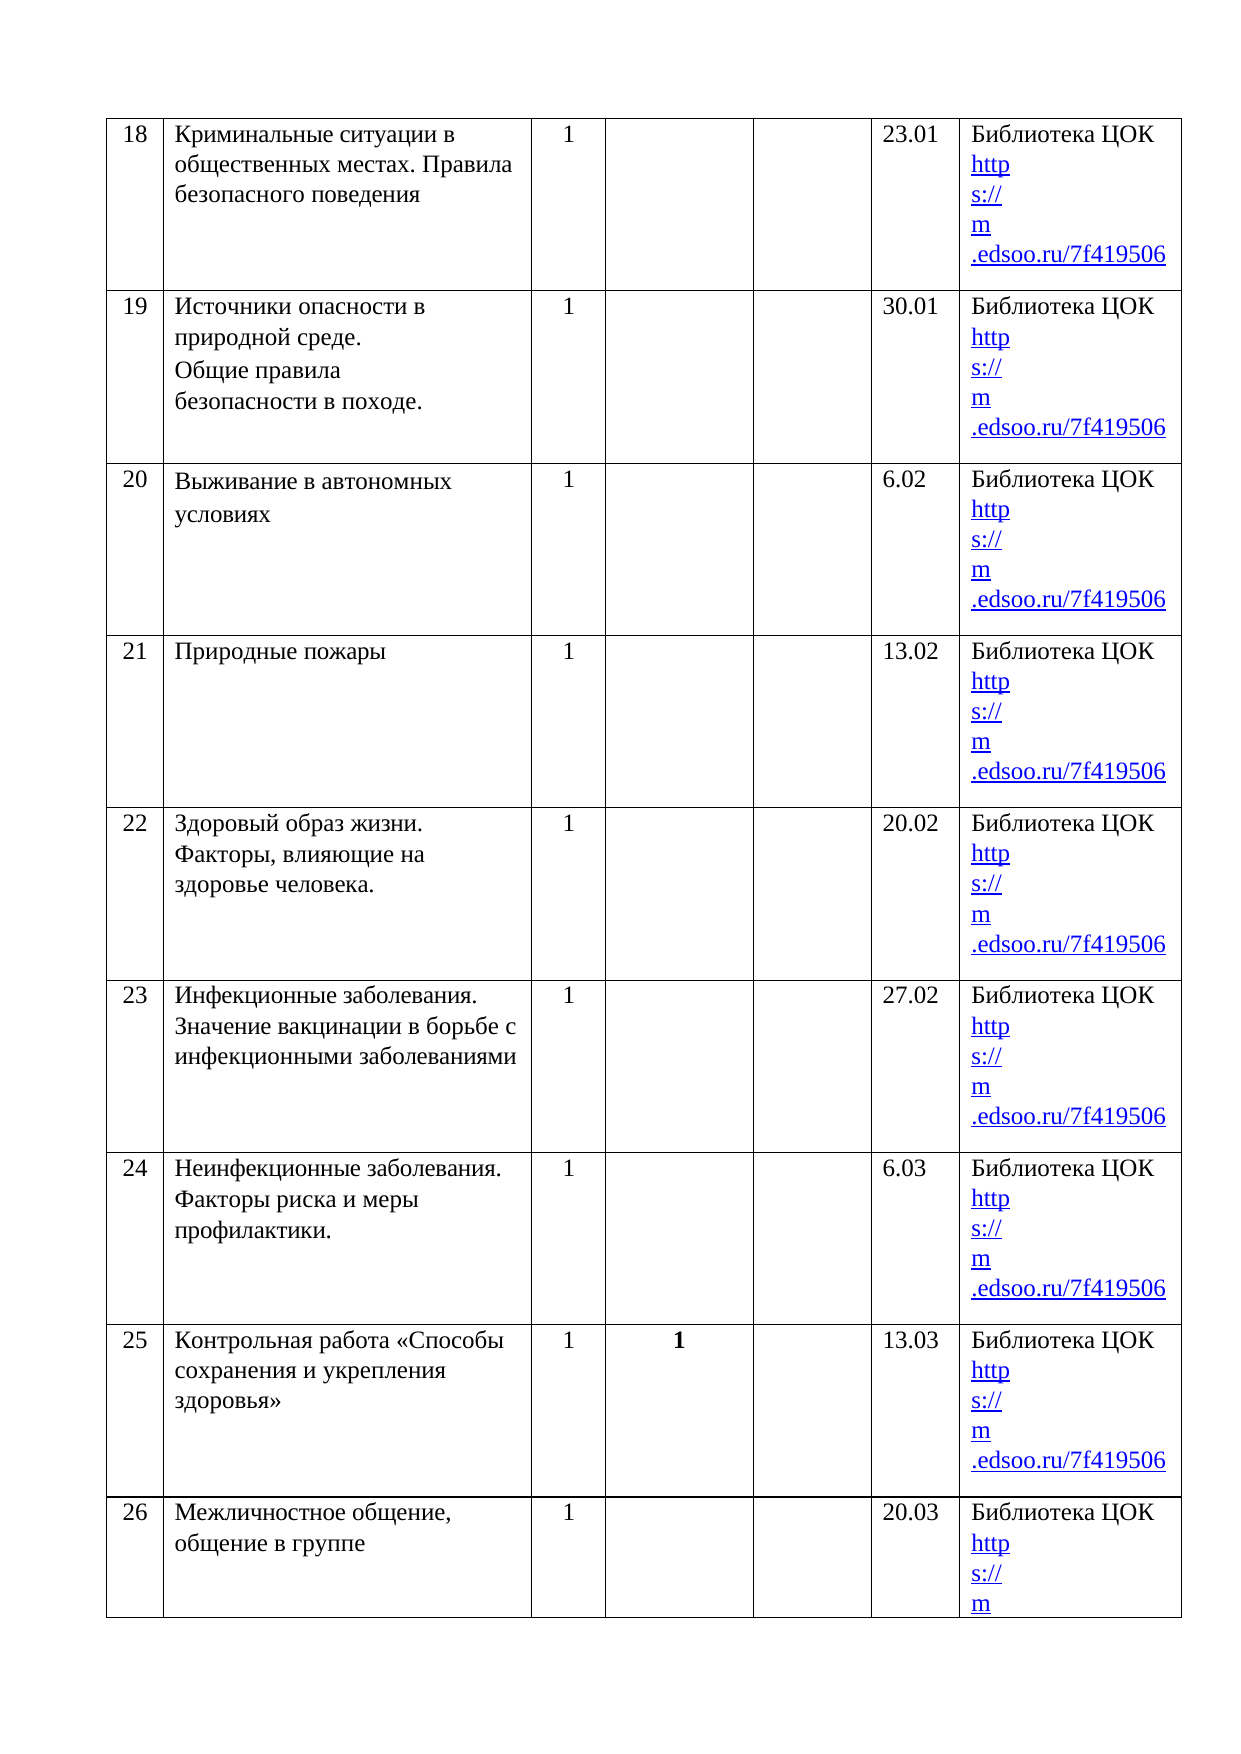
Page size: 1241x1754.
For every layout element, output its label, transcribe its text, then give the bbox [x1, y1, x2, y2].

table_cell 1 [532, 981, 605, 1152]
table_cell [754, 636, 871, 807]
table_cell 26 [107, 1498, 163, 1617]
table_cell 19 [107, 291, 163, 463]
table_cell [754, 291, 871, 463]
table_cell 23.01 [872, 119, 959, 290]
table_cell Природные пожары [164, 636, 531, 807]
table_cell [164, 1498, 531, 1617]
table_cell 13.03 [872, 1325, 959, 1496]
table_cell 30.01 [872, 291, 959, 463]
table_cell Выживание в автономных условиях [164, 464, 531, 635]
table_cell 18 [107, 119, 163, 290]
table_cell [960, 291, 1181, 463]
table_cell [960, 119, 1181, 290]
table_cell 1 [606, 1325, 753, 1496]
table_cell 1 [532, 464, 605, 635]
table_cell 13.02 [872, 636, 959, 807]
table_cell 27.02 [872, 981, 959, 1152]
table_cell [960, 1498, 1181, 1617]
table_cell [606, 291, 753, 463]
table_cell 20.02 [872, 808, 959, 979]
table_cell Источники опасности в природной среде. Общие правила безопасности в походе. [164, 291, 531, 463]
table_cell 23 [107, 981, 163, 1152]
table_cell [606, 1498, 753, 1617]
table_cell [754, 981, 871, 1152]
table_cell [754, 1498, 871, 1617]
table_cell [606, 636, 753, 807]
table_cell [754, 119, 871, 290]
table_cell [606, 1153, 753, 1324]
table_cell Библиотека ЦОК https://m.edsoo.ru/7f419506 [960, 1153, 1181, 1324]
table_cell Контрольная работа «Способы сохранения и укрепления здоровья» [164, 1325, 531, 1496]
table_cell 20.03 [872, 1498, 959, 1617]
table_cell Неинфекционные заболевания. Факторы риска и меры профилактики. [164, 1153, 531, 1324]
table_cell 6.03 [872, 1153, 959, 1324]
table_cell [754, 1325, 871, 1496]
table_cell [960, 1325, 1181, 1496]
table_cell 1 [532, 291, 605, 463]
table_cell Криминальные ситуации в общественных местах. Правила безопасного поведения [164, 119, 531, 290]
table_cell Библиотека ЦОК https://m.edsoo.ru/7f419506 [960, 808, 1181, 979]
table_cell 1 [532, 808, 605, 979]
table_cell Библиотека ЦОК https://m.edsoo.ru/7f419506 [960, 981, 1181, 1152]
table_cell 21 [107, 636, 163, 807]
table_cell [606, 981, 753, 1152]
table_cell 1 [532, 1153, 605, 1324]
table_cell Инфекционные заболевания. Значение вакцинации в борьбе с инфекционными заболеваниями [164, 981, 531, 1152]
table_cell [606, 119, 753, 290]
table_cell Библиотека ЦОК https://m.edsoo.ru/7f419506 [960, 636, 1181, 807]
table_cell [754, 808, 871, 979]
table_cell Здоровый образ жизни. Факторы, влияющие на здоровье человека. [164, 808, 531, 979]
table_cell 1 [532, 636, 605, 807]
table_cell Библиотека ЦОК https://m.edsoo.ru/7f419506 [960, 464, 1181, 635]
table_cell [754, 464, 871, 635]
table_cell 22 [107, 808, 163, 979]
table_cell [606, 464, 753, 635]
table_cell 1 [532, 1498, 605, 1617]
table_cell 20 [107, 464, 163, 635]
table_cell 6.02 [872, 464, 959, 635]
table_cell [606, 808, 753, 979]
table_cell [754, 1153, 871, 1324]
table_cell 1 [532, 1325, 605, 1496]
table_cell 24 [107, 1153, 163, 1324]
table_cell 1 [532, 119, 605, 290]
table_cell 25 [107, 1325, 163, 1496]
